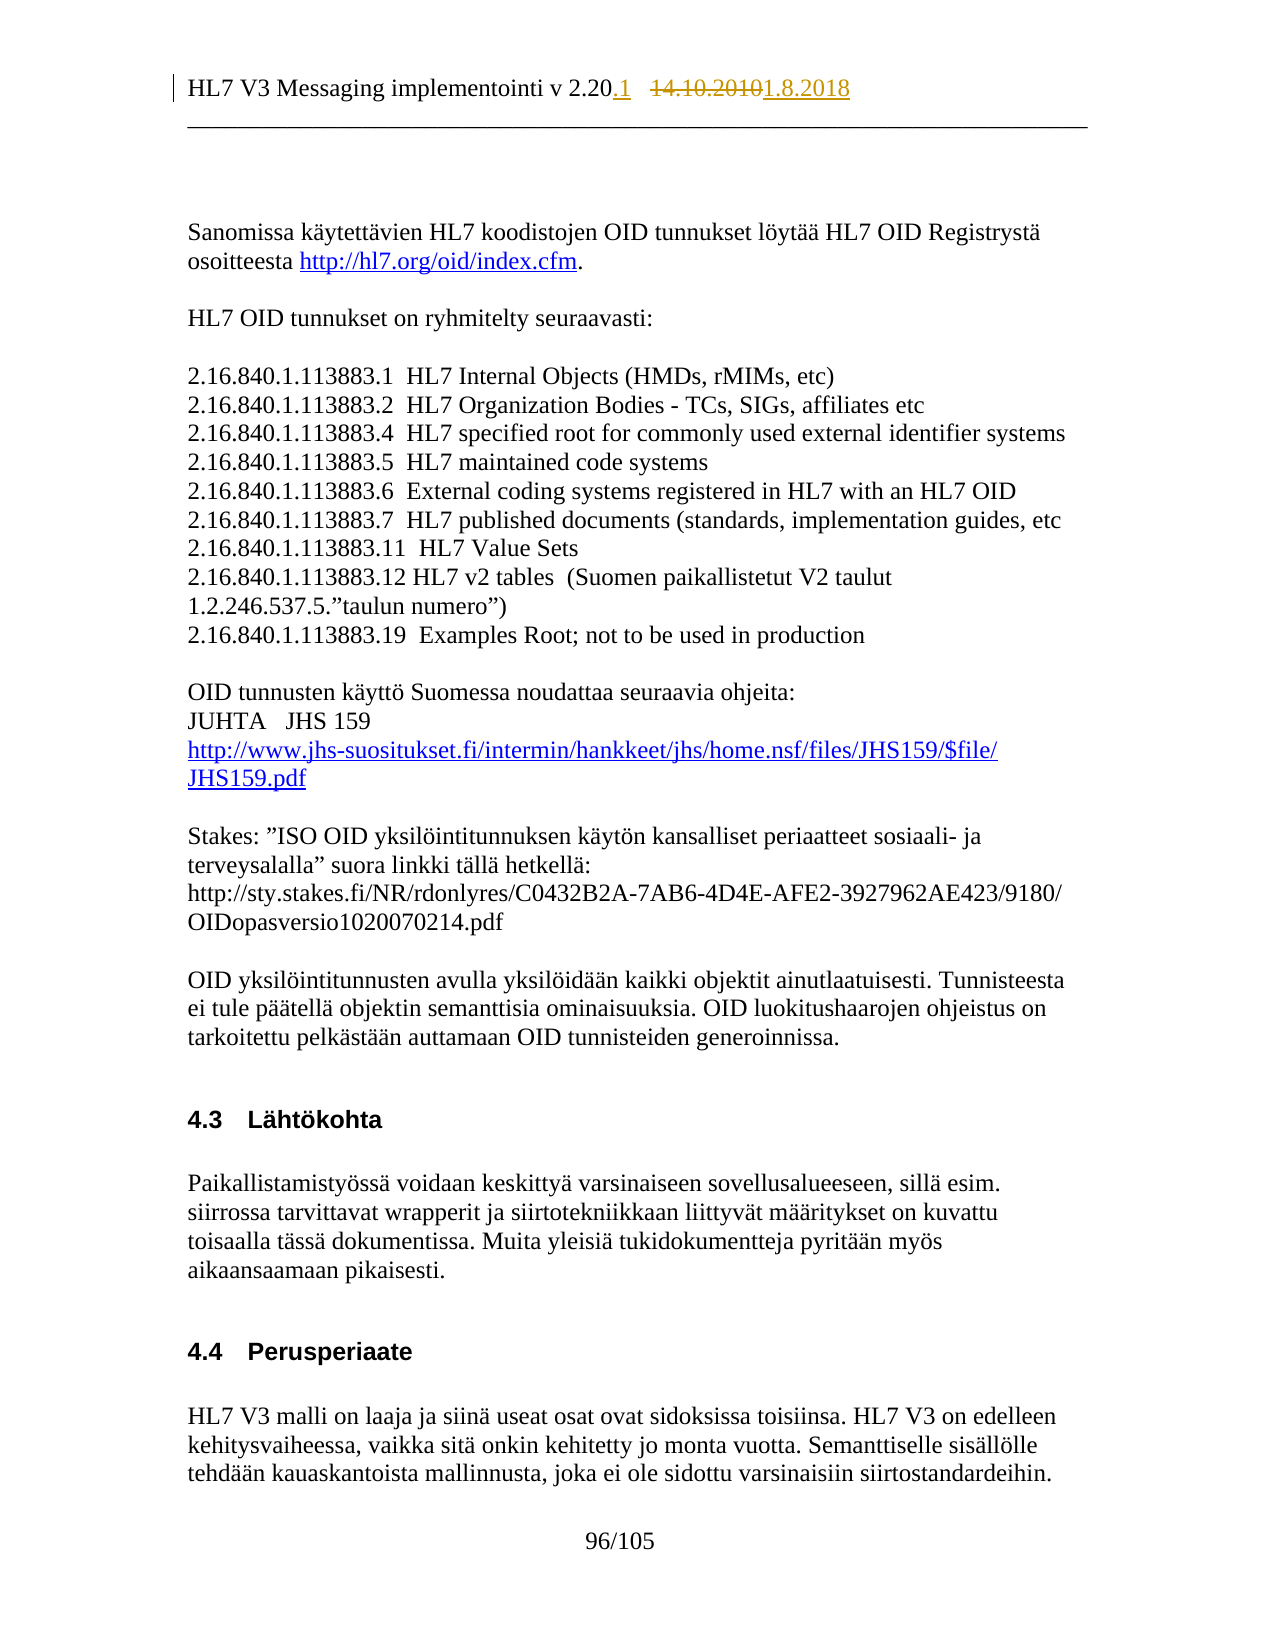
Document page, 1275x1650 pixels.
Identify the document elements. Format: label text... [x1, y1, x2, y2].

subtitle Lähtökohta [187, 1105, 1087, 1133]
text http://www.jhs-suositukset.fi/intermin/hankkeet/jhs/home.nsf/files/JHS159/$file/JHS159.pdf [187, 735, 1087, 792]
text OID tunnusten käyttö Suomessa noudattaa seuraavia ohjeita: [187, 677, 1087, 706]
text 2.16.840.1.113883.4 HL7 specified root for commonly used external identifier systems [187, 418, 1087, 447]
text 2.16.840.1.113883.6 External coding systems registered in HL7 with an HL7 OID [187, 476, 1087, 505]
text http://sty.stakes.fi/NR/rdonlyres/C0432B2A-7AB6-4D4E-AFE2-3927962AE423/9180/OIDopasversio1020070214.pdf [187, 878, 1087, 936]
text JUHTA JHS 159 [187, 706, 1087, 735]
text Stakes: ”ISO OID yksilöintitunnuksen käytön kansalliset periaatteet sosiaali- ja terveysalalla” suora linkki tällä hetkellä: [187, 821, 1087, 878]
text 2.16.840.1.113883.12 HL7 v2 tables (Suomen paikallistetut V2 taulut 1.2.246.537.5.”taulun numero”) [187, 562, 1087, 620]
text OID yksilöintitunnusten avulla yksilöidään kaikki objektit ainutlaatuisesti. Tunnisteesta ei tule päätellä objektin semanttisia ominaisuuksia. OID luokitushaarojen ohjeistus on tarkoitettu pelkästään auttamaan OID tunnisteiden generoinnissa. [187, 965, 1087, 1051]
text 2.16.840.1.113883.19 Examples Root; not to be used in production [187, 620, 1087, 648]
subtitle Perusperiaate [187, 1337, 1087, 1366]
text Sanomissa käytettävien HL7 koodistojen OID tunnukset löytää HL7 OID Registrystä osoitteesta http://hl7.org/oid/index.cfm. [187, 217, 1087, 275]
text Paikallistamistyössä voidaan keskittyä varsinaiseen sovellusalueeseen, sillä esim. siirrossa tarvittavat wrapperit ja siirtotekniikkaan liittyvät määritykset on kuvattu toisaalla tässä dokumentissa. Muita yleisiä tukidokumentteja pyritään myös aikaansaamaan pikaisesti. [187, 1168, 1087, 1283]
text 2.16.840.1.113883.5 HL7 maintained code systems [187, 447, 1087, 476]
text 2.16.840.1.113883.1 HL7 Internal Objects (HMDs, rMIMs, etc) [187, 361, 1087, 390]
text 2.16.840.1.113883.2 HL7 Organization Bodies - TCs, SIGs, affiliates etc [187, 390, 1087, 418]
text 2.16.840.1.113883.11 HL7 Value Sets [187, 533, 1087, 562]
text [187, 1401, 1087, 1487]
text 2.16.840.1.113883.7 HL7 published documents (standards, implementation guides, etc [187, 505, 1087, 533]
text HL7 OID tunnukset on ryhmitelty seuraavasti: [187, 303, 1087, 332]
